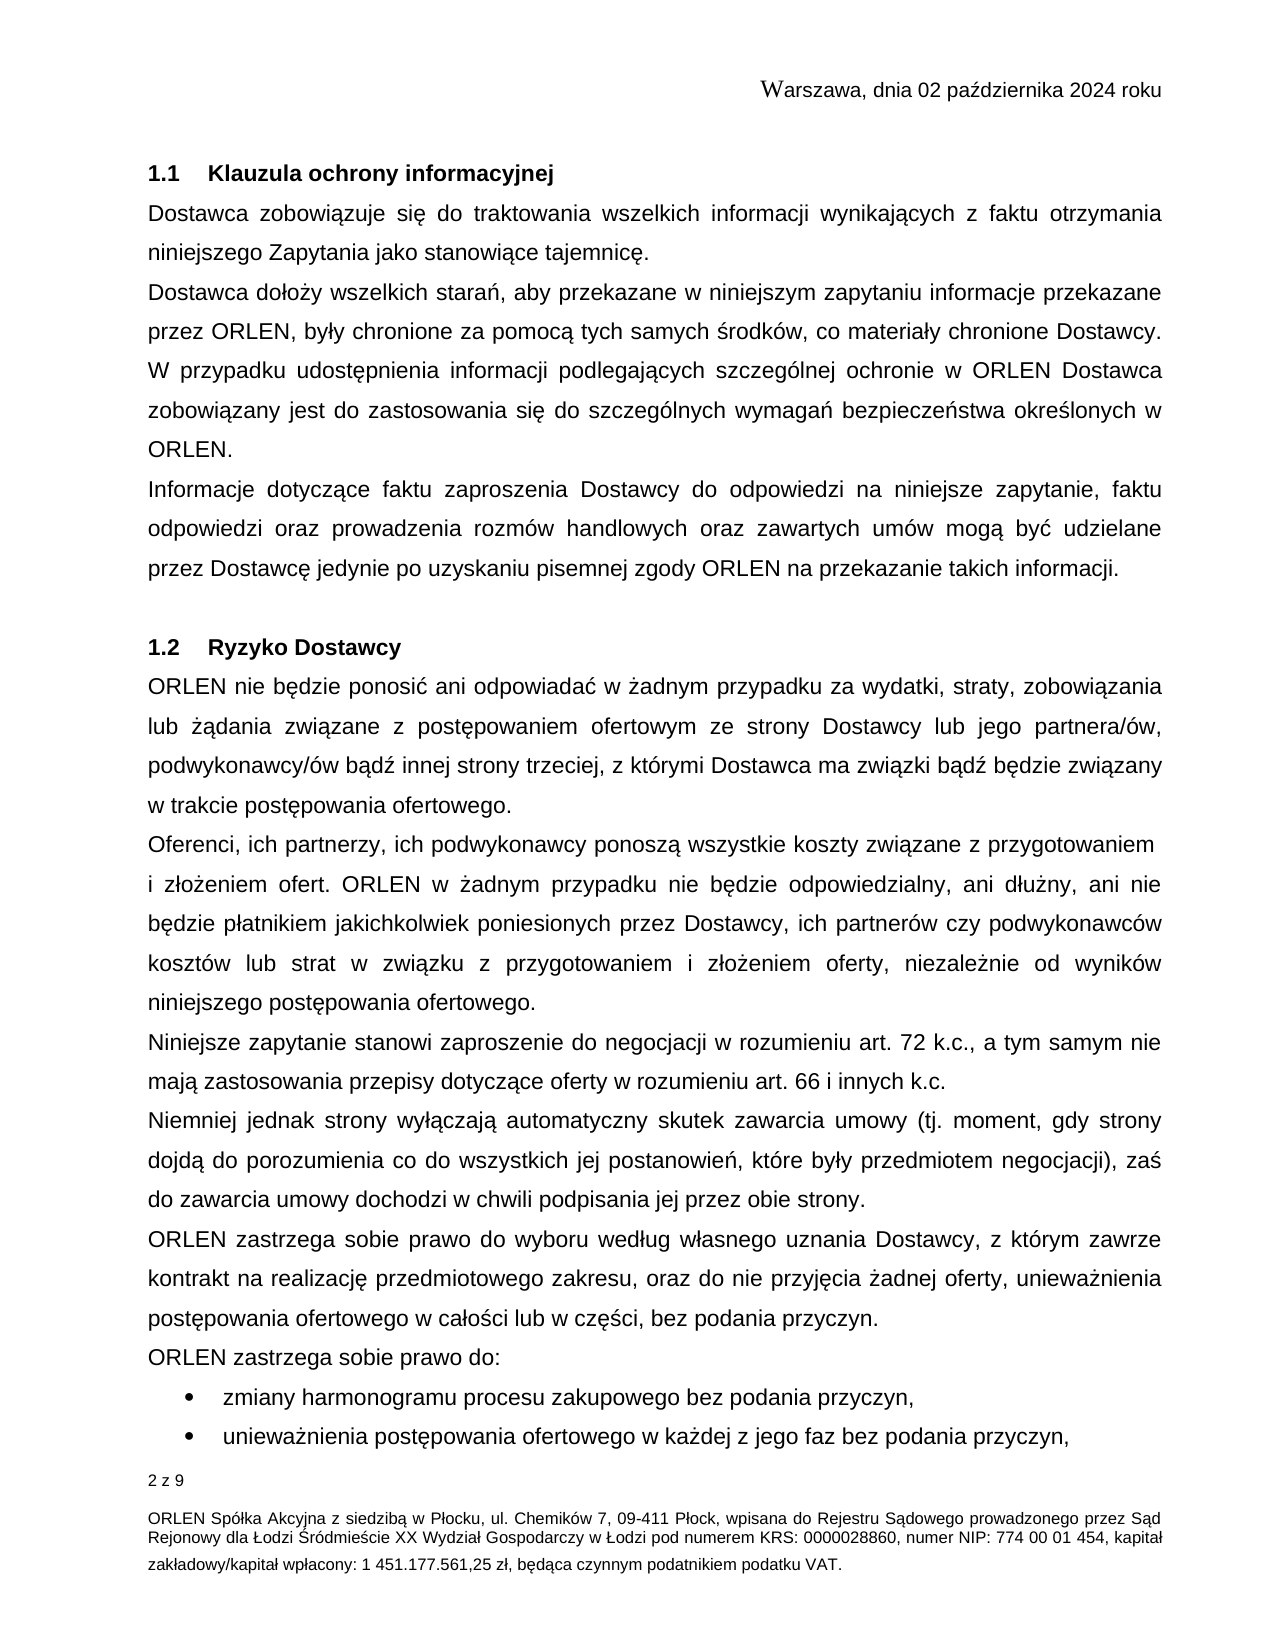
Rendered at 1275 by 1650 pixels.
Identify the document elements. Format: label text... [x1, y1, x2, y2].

list Niemniej jednak strony wyłączają automatyczny skutek zawarcia umowy (tj. moment, gdy strony dojdą do porozumienia co do wszystkich jej postanowień, które były przedmiotem negocjacji), zaś do zawarcia umowy dochodzi w chwili podpisania jej przez obie strony. [148, 1107, 1162, 1213]
text Dostawca zobowiązuje się do traktowania wszelkich informacji wynikających z faktu otrzymania niniejszego Zapytania jako stanowiące tajemnicę. [148, 199, 1162, 265]
text Informacje dotyczące faktu zaproszenia Dostawcy do odpowiedzi na niniejsze zapytanie, faktu odpowiedzi oraz prowadzenia rozmów handlowych oraz zawartych umów mogą być udzielane przez Dostawcę jedynie po uzyskaniu pisemnej zgody ORLEN na przekazanie takich informacji. [148, 476, 1162, 581]
text ORLEN zastrzega sobie prawo do wyboru według własnego uznania Dostawcy, z którym zawrze kontrakt na realizację przedmiotowego zakresu, oraz do nie przyjęcia żadnej oferty, unieważnienia postępowania ofertowego w całości lub w części, bez podania przyczyn. [148, 1226, 1162, 1331]
text ORLEN zastrzega sobie prawo do: [148, 1344, 1162, 1371]
text Dostawca dołoży wszelkich starań, aby przekazane w niniejszym zapytaniu informacje przekazane przez ORLEN, były chronione za pomocą tych samych środków, co materiały chronione Dostawcy. W przypadku udostępnienia informacji podlegających szczególnej ochronie w ORLEN Dostawca zobowiązany jest do zastosowania się do szczególnych wymagań bezpieczeństwa określonych w ORLEN. [148, 278, 1162, 463]
text ORLEN nie będzie ponosić ani odpowiadać w żadnym przypadku za wydatki, straty, zobowiązania lub żądania związane z postępowaniem ofertowym ze strony Dostawcy lub jego partnera/ów, podwykonawcy/ów bądź innej strony trzeciej, z którymi Dostawca ma związki bądź będzie związany w trakcie postępowania ofertowego. [148, 673, 1162, 818]
text Oferenci, ich partnerzy, ich podwykonawcy ponoszą wszystkie koszty związane z przygotowaniem i złożeniem ofert. ORLEN w żadnym przypadku nie będzie odpowiedzialny, ani dłużny, ani nie będzie płatnikiem jakichkolwiek poniesionych przez Dostawcy, ich partnerów czy podwykonawców kosztów lub strat w związku z przygotowaniem i złożeniem oferty, niezależnie od wyników niniejszego postępowania ofertowego. [148, 831, 1162, 1015]
list zmiany harmonogramu procesu zakupowego bez podania przyczyn, [185, 1384, 1162, 1410]
list unieważnienia postępowania ofertowego w każdej z jego faz bez podania przyczyn, [185, 1423, 1162, 1450]
text Niniejsze zapytanie stanowi zaproszenie do negocjacji w rozumieniu art. 72 k.c., a tym samym nie mają zastosowania przepisy dotyczące oferty w rozumieniu art. 66 i innych k.c. [148, 1028, 1162, 1094]
subtitle Klauzula ochrony informacyjnej [148, 160, 1162, 186]
subtitle Ryzyko Dostawcy [148, 634, 1162, 660]
